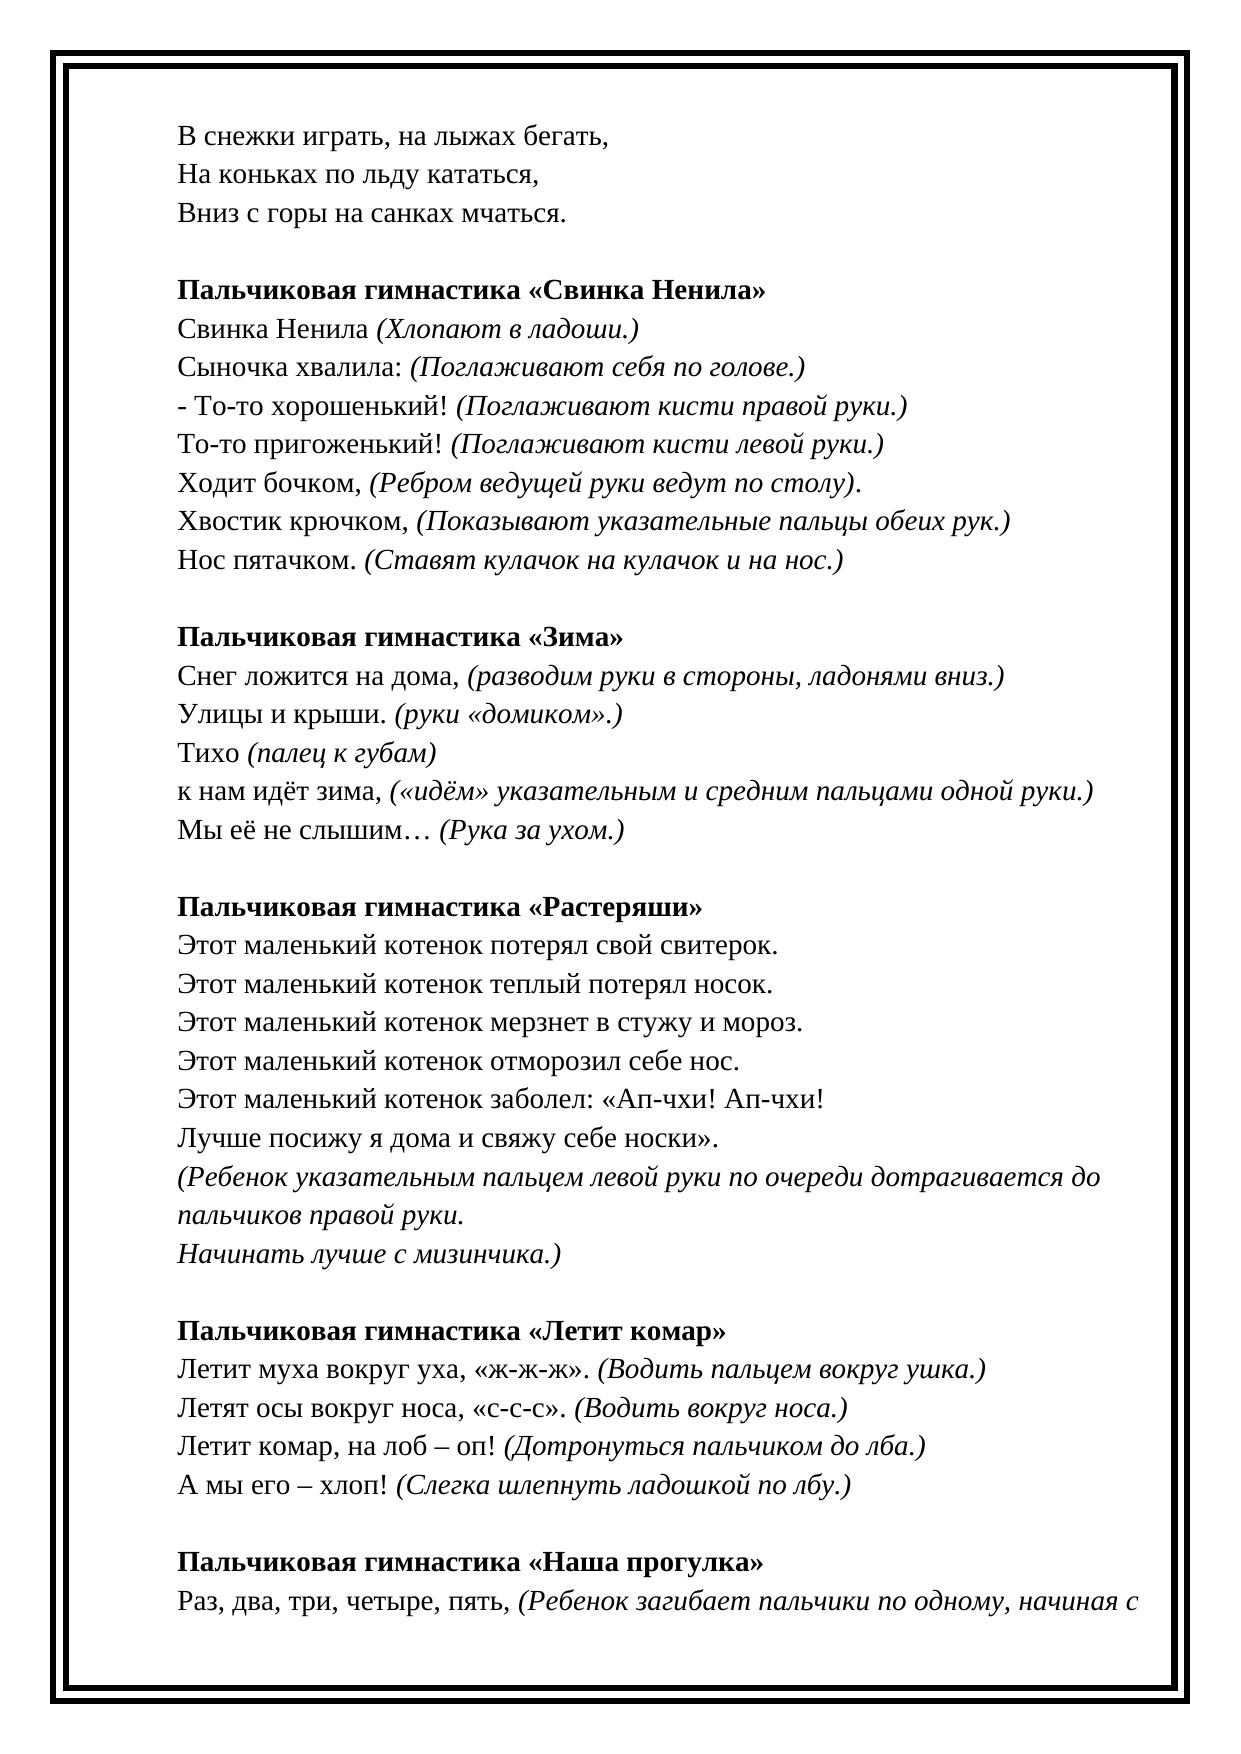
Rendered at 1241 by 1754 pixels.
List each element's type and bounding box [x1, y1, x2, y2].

text [177, 118, 1152, 1616]
